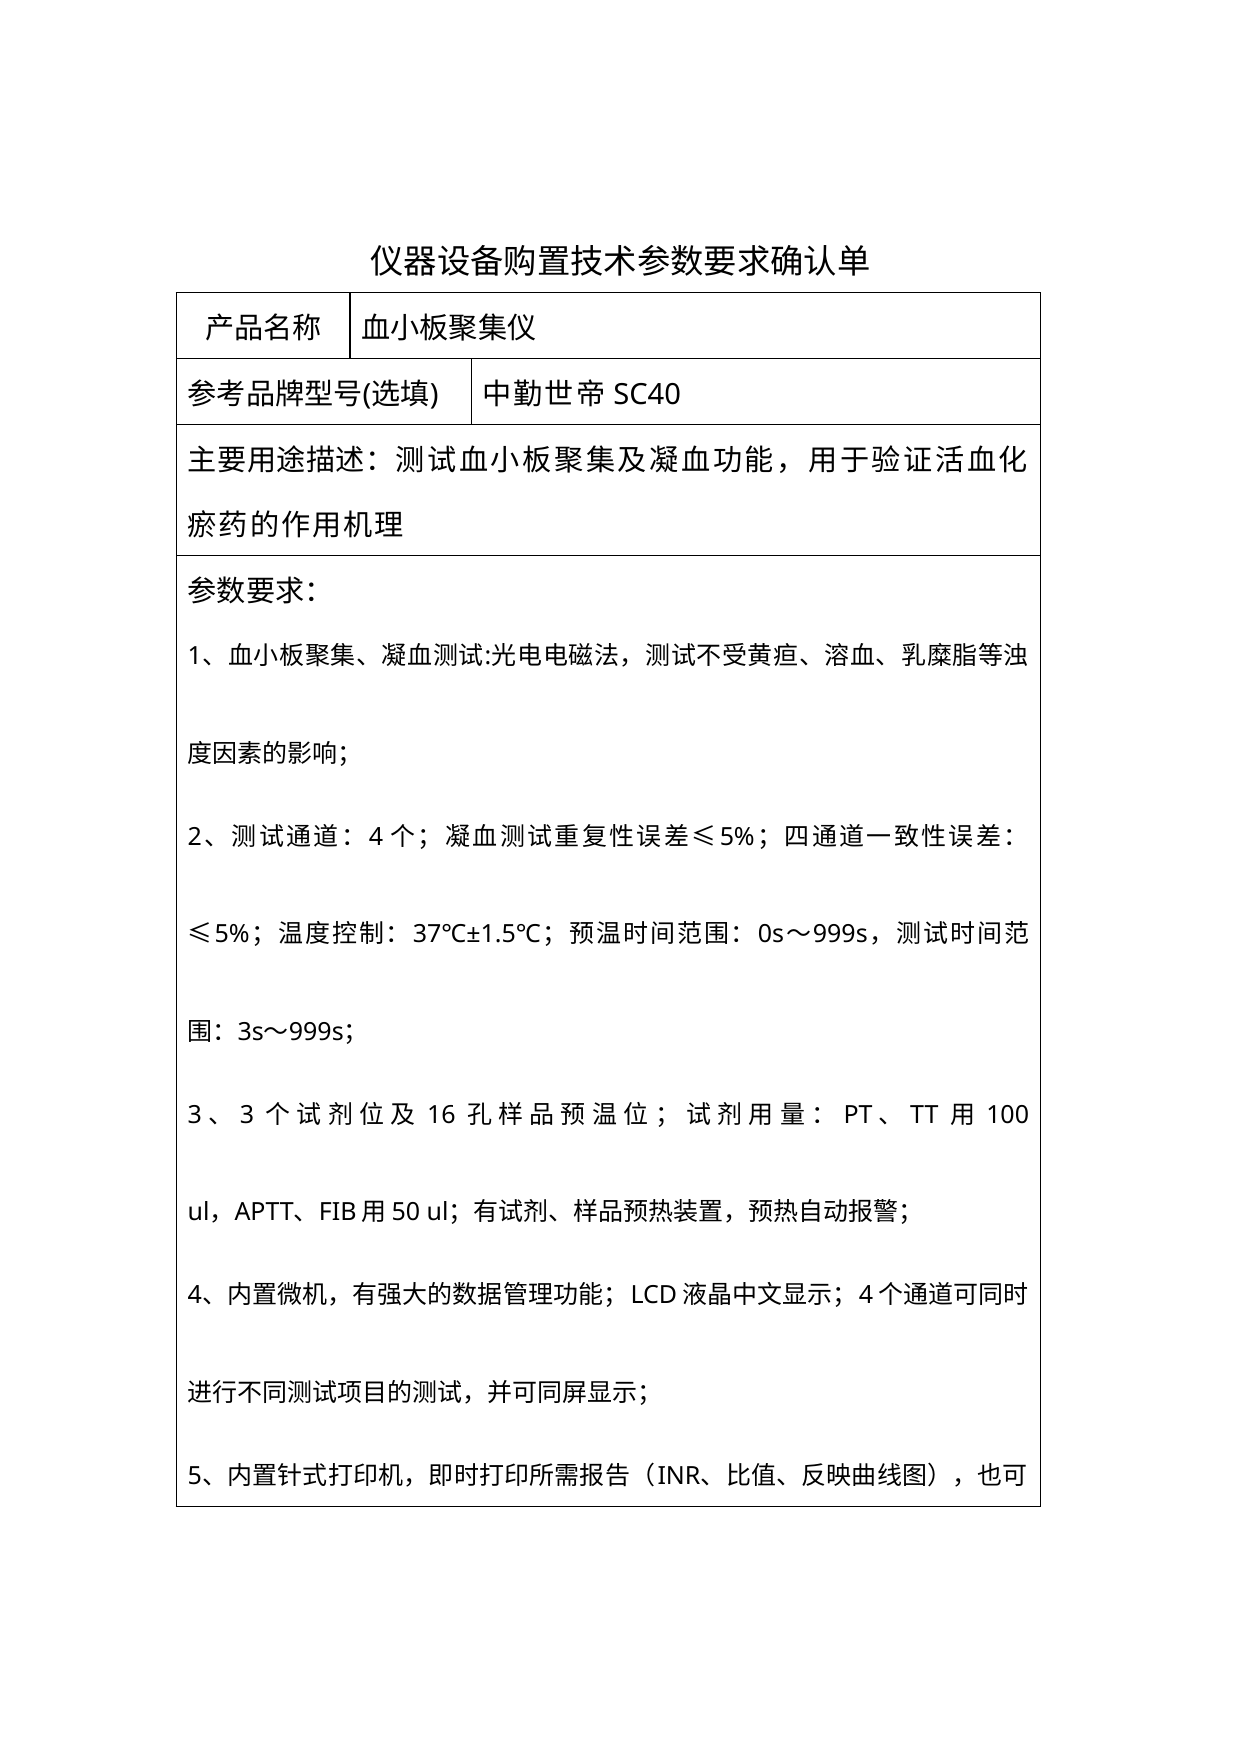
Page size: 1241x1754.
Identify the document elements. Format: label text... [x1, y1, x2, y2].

text 仪器设备购置技术参数要求确认单 [187, 227, 1053, 292]
table_cell 参考品牌型号(选填) [177, 359, 471, 424]
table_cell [177, 556, 1040, 1506]
table_header 产品名称 [177, 293, 349, 358]
table_header 血小板聚集仪 [351, 293, 1040, 358]
table_cell 主要用途描述：测试血小板聚集及凝血功能，用于验证活血化瘀药的作用机理 [177, 425, 1040, 555]
table_cell 中勤世帝SC40 [472, 359, 1040, 424]
